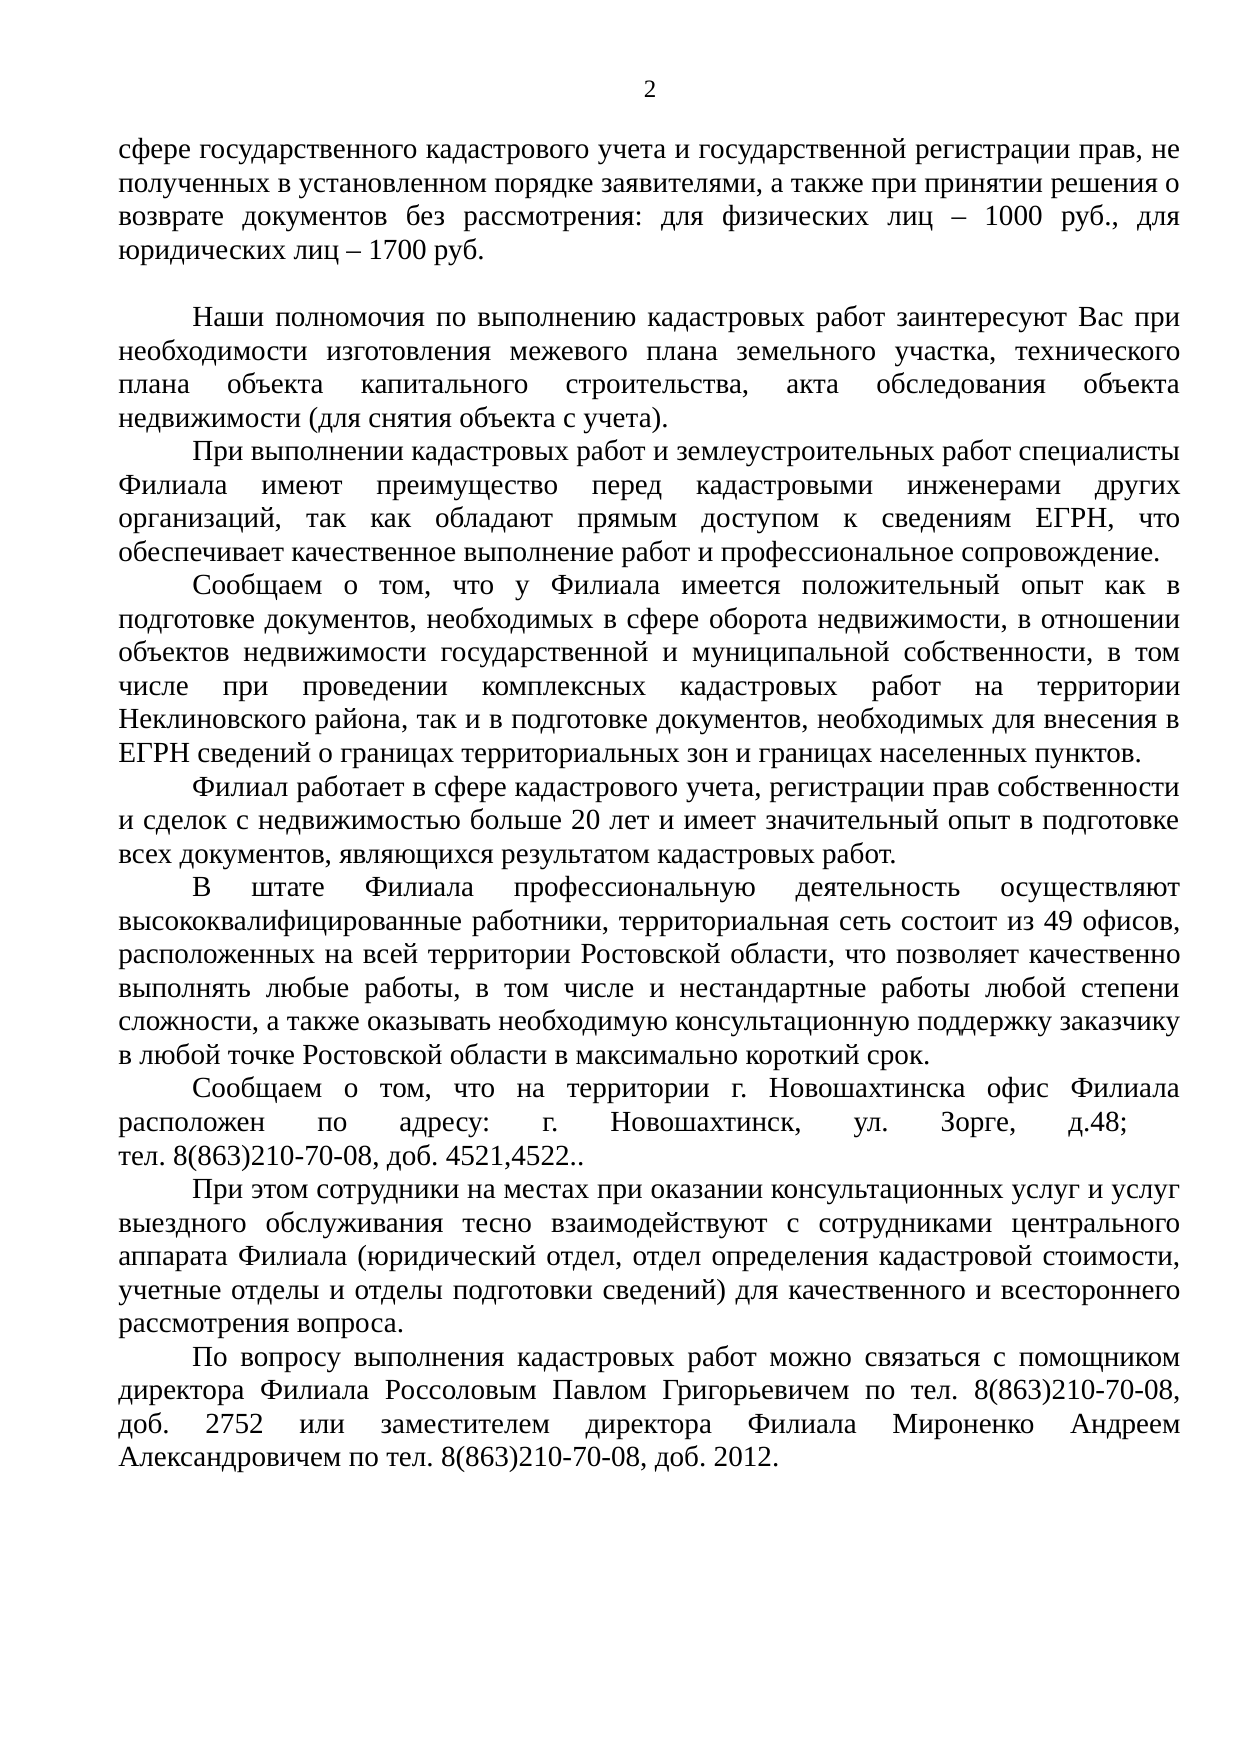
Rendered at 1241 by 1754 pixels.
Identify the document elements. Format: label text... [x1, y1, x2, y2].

text Сообщаем о том, что на территории г. Новошахтинска офис Филиала расположен по адресу: г. Новошахтинск, ул. Зорге, д.48; тел. 8(863)210-70-08, доб. 4521,4522.. [118, 1071, 1181, 1171]
text Филиал работает в сфере кадастрового учета, регистрации прав собственности и сделок с недвижимостью больше 20 лет и имеет значительный опыт в подготовке всех документов, являющихся результатом кадастровых работ. [118, 769, 1181, 869]
text По вопросу выполнения кадастровых работ можно связаться с помощником директора Филиала Россоловым Павлом Григорьевичем по тел. 8(863)210-70-08, доб. 2752 или заместителем директора Филиала Мироненко Андреем Александровичем по тел. 8(863)210-70-08, доб. 2012. [118, 1339, 1181, 1473]
list Наши полномочия по выполнению кадастровых работ заинтересуют Вас при необходимости изготовления межевого плана земельного участка, технического плана объекта капитального строительства, акта обследования объекта недвижимости (для снятия объекта с учета). [118, 299, 1181, 433]
text При этом сотрудники на местах при оказании консультационных услуг и услуг выездного обслуживания тесно взаимодействуют с сотрудниками центрального аппарата Филиала (юридический отдел, отдел определения кадастровой стоимости, учетные отделы и отделы подготовки сведений) для качественного и всестороннего рассмотрения вопроса. [118, 1171, 1181, 1339]
list При выполнении кадастровых работ и землеустроительных работ специалисты Филиала имеют преимущество перед кадастровыми инженерами других организаций, так как обладают прямым доступом к сведениям ЕГРН, что обеспечивает качественное выполнение работ и профессиональное сопровождение. [118, 433, 1181, 567]
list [118, 131, 1181, 266]
text В штате Филиала профессиональную деятельность осуществляют высококвалифицированные работники, территориальная сеть состоит из 49 офисов, расположенных на всей территории Ростовской области, что позволяет качественно выполнять любые работы, в том числе и нестандартные работы любой степени сложности, а также оказывать необходимую консультационную поддержку заказчику в любой точке Ростовской области в максимально короткий срок. [118, 869, 1181, 1071]
list Сообщаем о том, что у Филиала имеется положительный опыт как в подготовке документов, необходимых в сфере оборота недвижимости, в отношении объектов недвижимости государственной и муниципальной собственности, в том числе при проведении комплексных кадастровых работ на территории Неклиновского района, так и в подготовке документов, необходимых для внесения в ЕГРН сведений о границах территориальных зон и границах населенных пунктов. [118, 567, 1181, 769]
